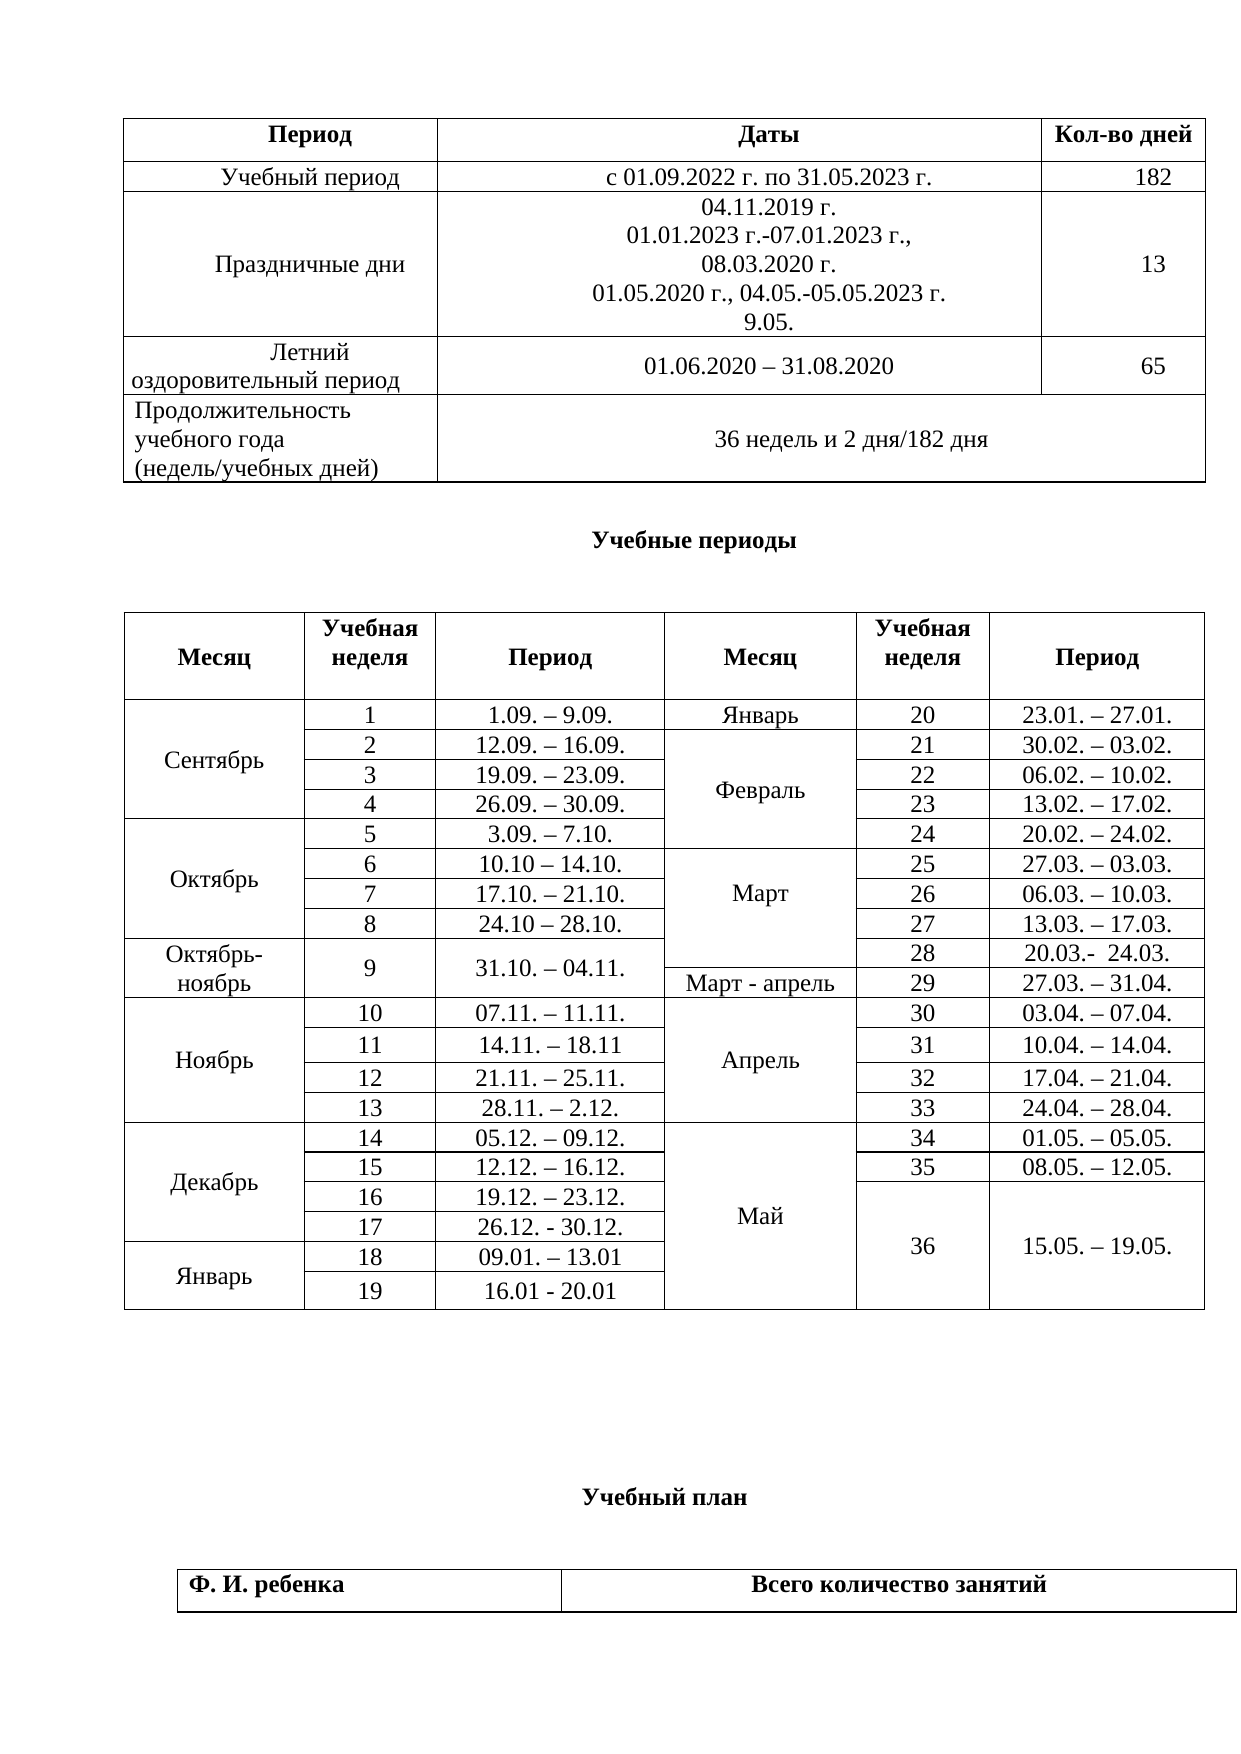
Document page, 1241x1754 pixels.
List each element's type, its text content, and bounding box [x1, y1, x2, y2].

table_cell 18 [305, 1242, 435, 1271]
table_cell 27.03. – 31.04. [990, 968, 1204, 997]
table_cell 21 [857, 730, 989, 759]
table_cell 1.09. – 9.09. [436, 700, 664, 729]
table_cell 24 [857, 819, 989, 848]
table_cell 28 [857, 939, 989, 967]
table_cell Февраль [665, 730, 856, 848]
table_cell Декабрь [125, 1123, 304, 1241]
table_cell 27.03. – 03.03. [990, 849, 1204, 878]
table_cell 1 [305, 700, 435, 729]
table_cell 20 [857, 700, 989, 729]
table_cell 06.02. – 10.02. [990, 760, 1204, 788]
table_cell 30.02. – 03.02. [990, 730, 1204, 759]
table_cell 27 [857, 909, 989, 937]
table_cell Продолжительность учебного года (недель/учебных дней) [124, 395, 437, 481]
text Учебный план [177, 1482, 1152, 1511]
table_cell 26.12. - 30.12. [436, 1212, 664, 1241]
table_cell 01.06.2020 – 31.08.2020 [438, 337, 1041, 394]
table_cell Летний оздоровительный период [124, 337, 437, 394]
table_cell Учебный период [124, 162, 437, 191]
table_cell Апрель [665, 998, 856, 1122]
table_cell 23.01. – 27.01. [990, 700, 1204, 729]
table_cell 2 [305, 730, 435, 759]
table_cell 20.02. – 24.02. [990, 819, 1204, 848]
table_cell Май [665, 1123, 856, 1309]
table_cell 07.11. – 11.11. [436, 998, 664, 1027]
table_cell 08.05. – 12.05. [990, 1153, 1204, 1181]
table_cell 15 [305, 1153, 435, 1181]
table_header Ф. И. ребенка [178, 1570, 561, 1611]
table_cell 09.01. – 13.01 [436, 1242, 664, 1271]
table_cell 5 [305, 819, 435, 848]
table_cell 29 [857, 968, 989, 997]
table_cell 21.11. – 25.11. [436, 1063, 664, 1092]
table_header Учебная неделя [305, 613, 435, 699]
table_cell 14.11. – 18.11 [436, 1028, 664, 1062]
table_header Учебная неделя [857, 613, 989, 699]
table_cell Праздничные дни [124, 192, 437, 336]
table_cell 16 [305, 1182, 435, 1211]
table_cell 05.12. – 09.12. [436, 1123, 664, 1151]
table_cell 19 [305, 1272, 435, 1309]
table_cell Январь [125, 1242, 304, 1309]
table_cell 24.10 – 28.10. [436, 909, 664, 937]
table_cell 13 [305, 1093, 435, 1122]
table_cell 14 [305, 1123, 435, 1151]
table_cell 6 [305, 849, 435, 878]
table_header Даты [438, 119, 1041, 161]
table_cell 8 [305, 909, 435, 937]
table_cell 33 [857, 1093, 989, 1122]
table_cell 28.11. – 2.12. [436, 1093, 664, 1122]
table_cell 36 недель и 2 дня/182 дня [438, 395, 1205, 481]
table_cell 3.09. – 7.10. [436, 819, 664, 848]
table_cell 10.10 – 14.10. [436, 849, 664, 878]
table_cell 12.09. – 16.09. [436, 730, 664, 759]
table_cell 04.11.2019 г. 01.01.2023 г.-07.01.2023 г., 08.03.2020 г. 01.05.2020 г., 04.05.-05.05.2023 г. 9.05. [438, 192, 1041, 336]
table_cell 17.10. – 21.10. [436, 879, 664, 908]
table_cell 65 [1042, 337, 1205, 394]
table_cell 3 [305, 760, 435, 788]
table_cell 13.02. – 17.02. [990, 790, 1204, 818]
table_cell 16.01 - 20.01 [436, 1272, 664, 1309]
table_cell 30 [857, 998, 989, 1027]
table_cell Ноябрь [125, 998, 304, 1122]
table_cell 25 [857, 849, 989, 878]
table_cell Сентябрь [125, 700, 304, 818]
table_header Всего количество занятий [562, 1570, 1236, 1611]
table_cell 19.09. – 23.09. [436, 760, 664, 788]
table_cell 31.10. – 04.11. [436, 939, 664, 997]
table_cell 32 [857, 1063, 989, 1092]
table_cell 4 [305, 790, 435, 818]
table_cell 03.04. – 07.04. [990, 998, 1204, 1027]
table_header Период [124, 119, 437, 161]
table_cell 26.09. – 30.09. [436, 790, 664, 818]
table_cell 22 [857, 760, 989, 788]
table_header Период [436, 613, 664, 699]
table_cell 17.04. – 21.04. [990, 1063, 1204, 1092]
table_cell 10 [305, 998, 435, 1027]
table_cell 34 [857, 1123, 989, 1151]
table_cell 12.12. – 16.12. [436, 1153, 664, 1181]
table_cell 182 [1042, 162, 1205, 191]
table_cell 9 [305, 939, 435, 997]
table_cell 35 [857, 1153, 989, 1181]
table_cell Март - апрель [665, 968, 856, 997]
table_cell 36 [857, 1182, 989, 1309]
table_cell 24.04. – 28.04. [990, 1093, 1204, 1122]
table_cell 11 [305, 1028, 435, 1062]
table_cell Март [665, 849, 856, 967]
table_cell 10.04. – 14.04. [990, 1028, 1204, 1062]
table_cell 23 [857, 790, 989, 818]
table_cell 17 [305, 1212, 435, 1241]
table_cell Октябрь-ноябрь [125, 939, 304, 997]
table_cell с 01.09.2022 г. по 31.05.2023 г. [438, 162, 1041, 191]
table_header Период [990, 613, 1204, 699]
table_cell Январь [665, 700, 856, 729]
table_cell 7 [305, 879, 435, 908]
table_cell 26 [857, 879, 989, 908]
table_header Кол-во дней [1042, 119, 1205, 161]
table_cell 31 [857, 1028, 989, 1062]
table_cell Октябрь [125, 819, 304, 937]
table_cell 15.05. – 19.05. [990, 1182, 1204, 1309]
table_cell 13.03. – 17.03. [990, 909, 1204, 937]
table_cell 12 [305, 1063, 435, 1092]
table_cell 06.03. – 10.03. [990, 879, 1204, 908]
table_cell 01.05. – 05.05. [990, 1123, 1204, 1151]
table_cell 13 [1042, 192, 1205, 336]
text Учебные периоды [148, 526, 1152, 554]
table_cell 20.03.- 24.03. [990, 939, 1204, 967]
table_header Месяц [125, 613, 304, 699]
table_header Месяц [665, 613, 856, 699]
table_cell 19.12. – 23.12. [436, 1182, 664, 1211]
